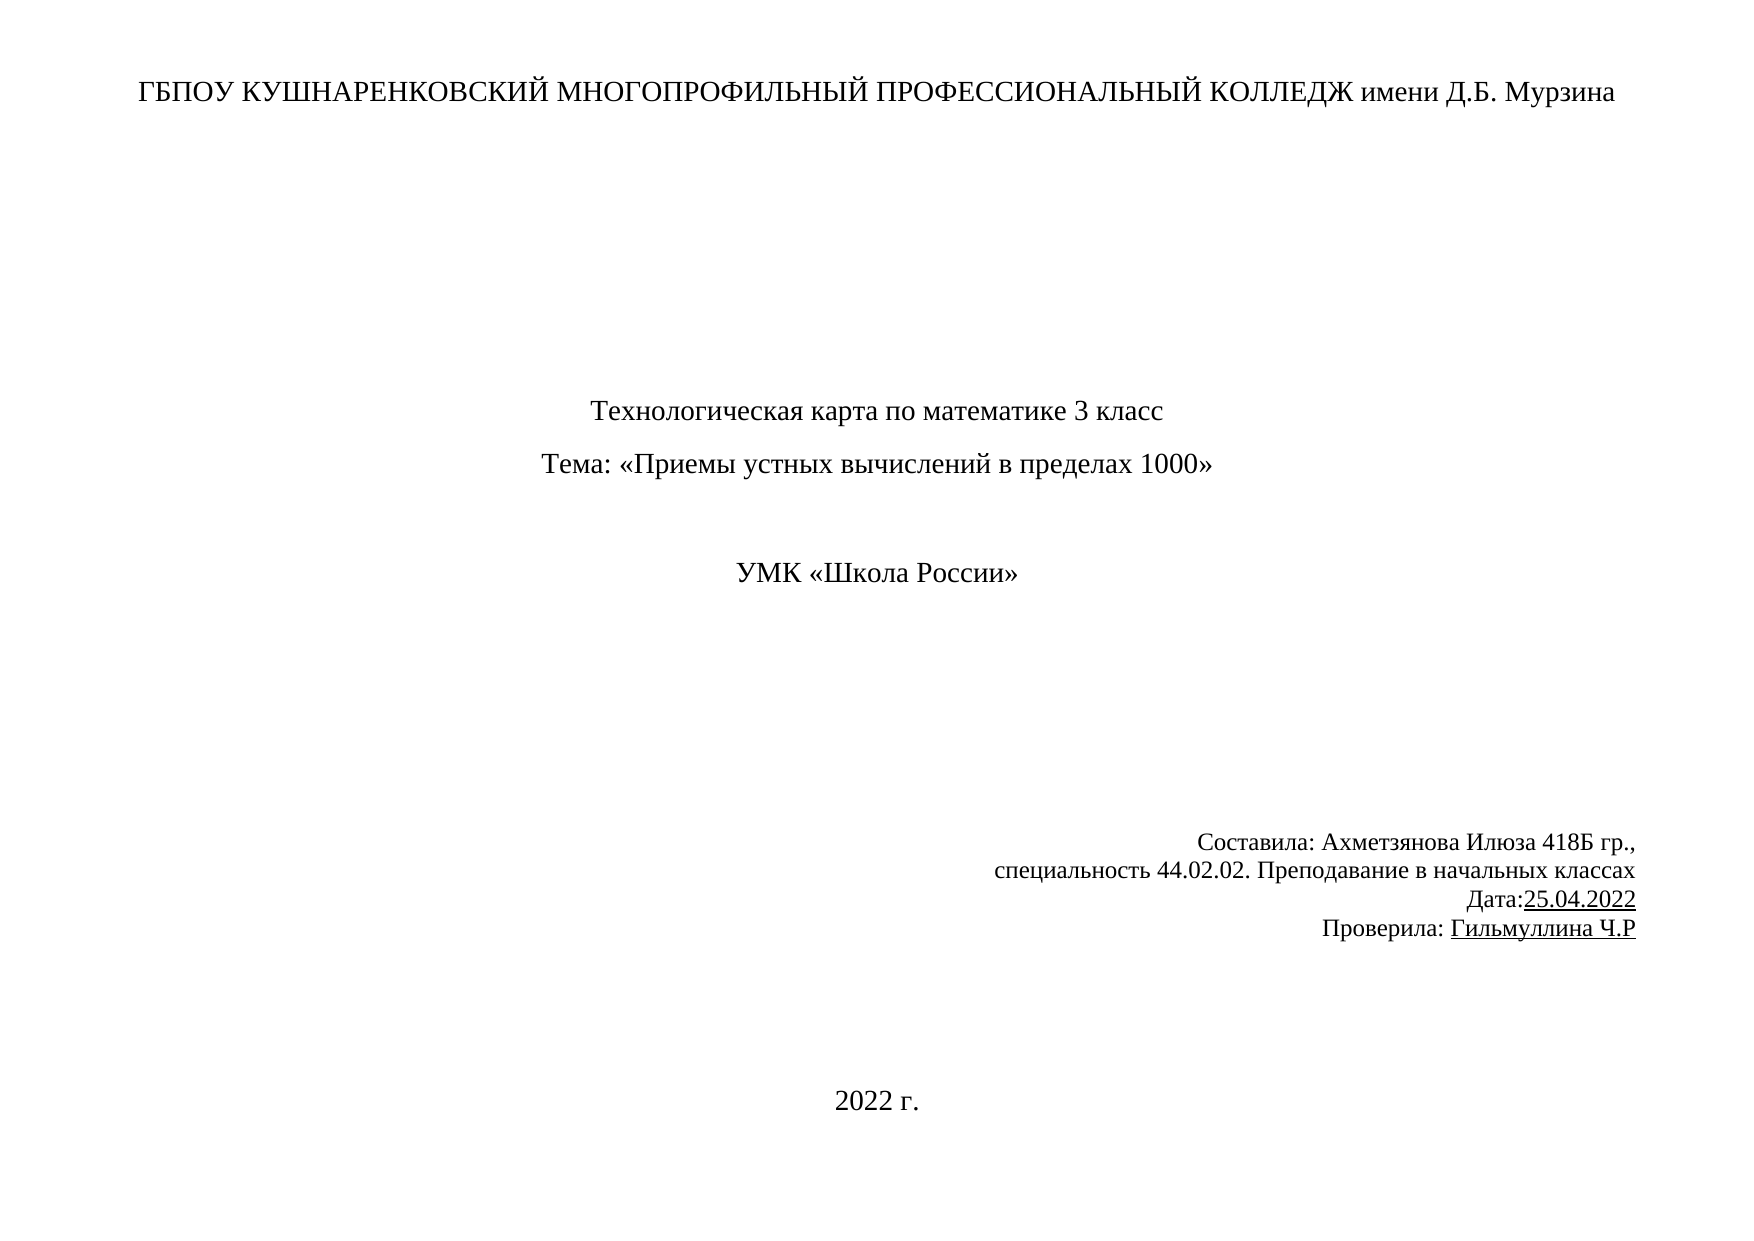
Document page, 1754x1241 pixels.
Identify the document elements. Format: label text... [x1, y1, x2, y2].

text Тема: «Приемы устных вычислений в пределах 1000» [118, 446, 634, 479]
text Тема: «Приемы устных вычислений в пределах 1000» [1198, 446, 1636, 479]
text 2022 г. [118, 1083, 1636, 1117]
text Дата:25.04.2022 [118, 884, 1636, 913]
text Проверила: Гильмуллина Ч.Р [118, 913, 1636, 942]
text специальность 44.02.02. Преподавание в начальных классах [118, 856, 1636, 884]
text УМК «Школа России» [118, 555, 1636, 588]
text Технологическая карта по математике 3 класс [118, 393, 1636, 427]
text Составила: Ахметзянова Илюза 418Б гр., [118, 827, 1636, 856]
text ГБПОУ КУШНАРЕНКОВСКИЙ МНОГОПРОФИЛЬНЫЙ ПРОФЕССИОНАЛЬНЫЙ КОЛЛЕДЖ имени Д.Б. Мурзина [118, 74, 1636, 107]
